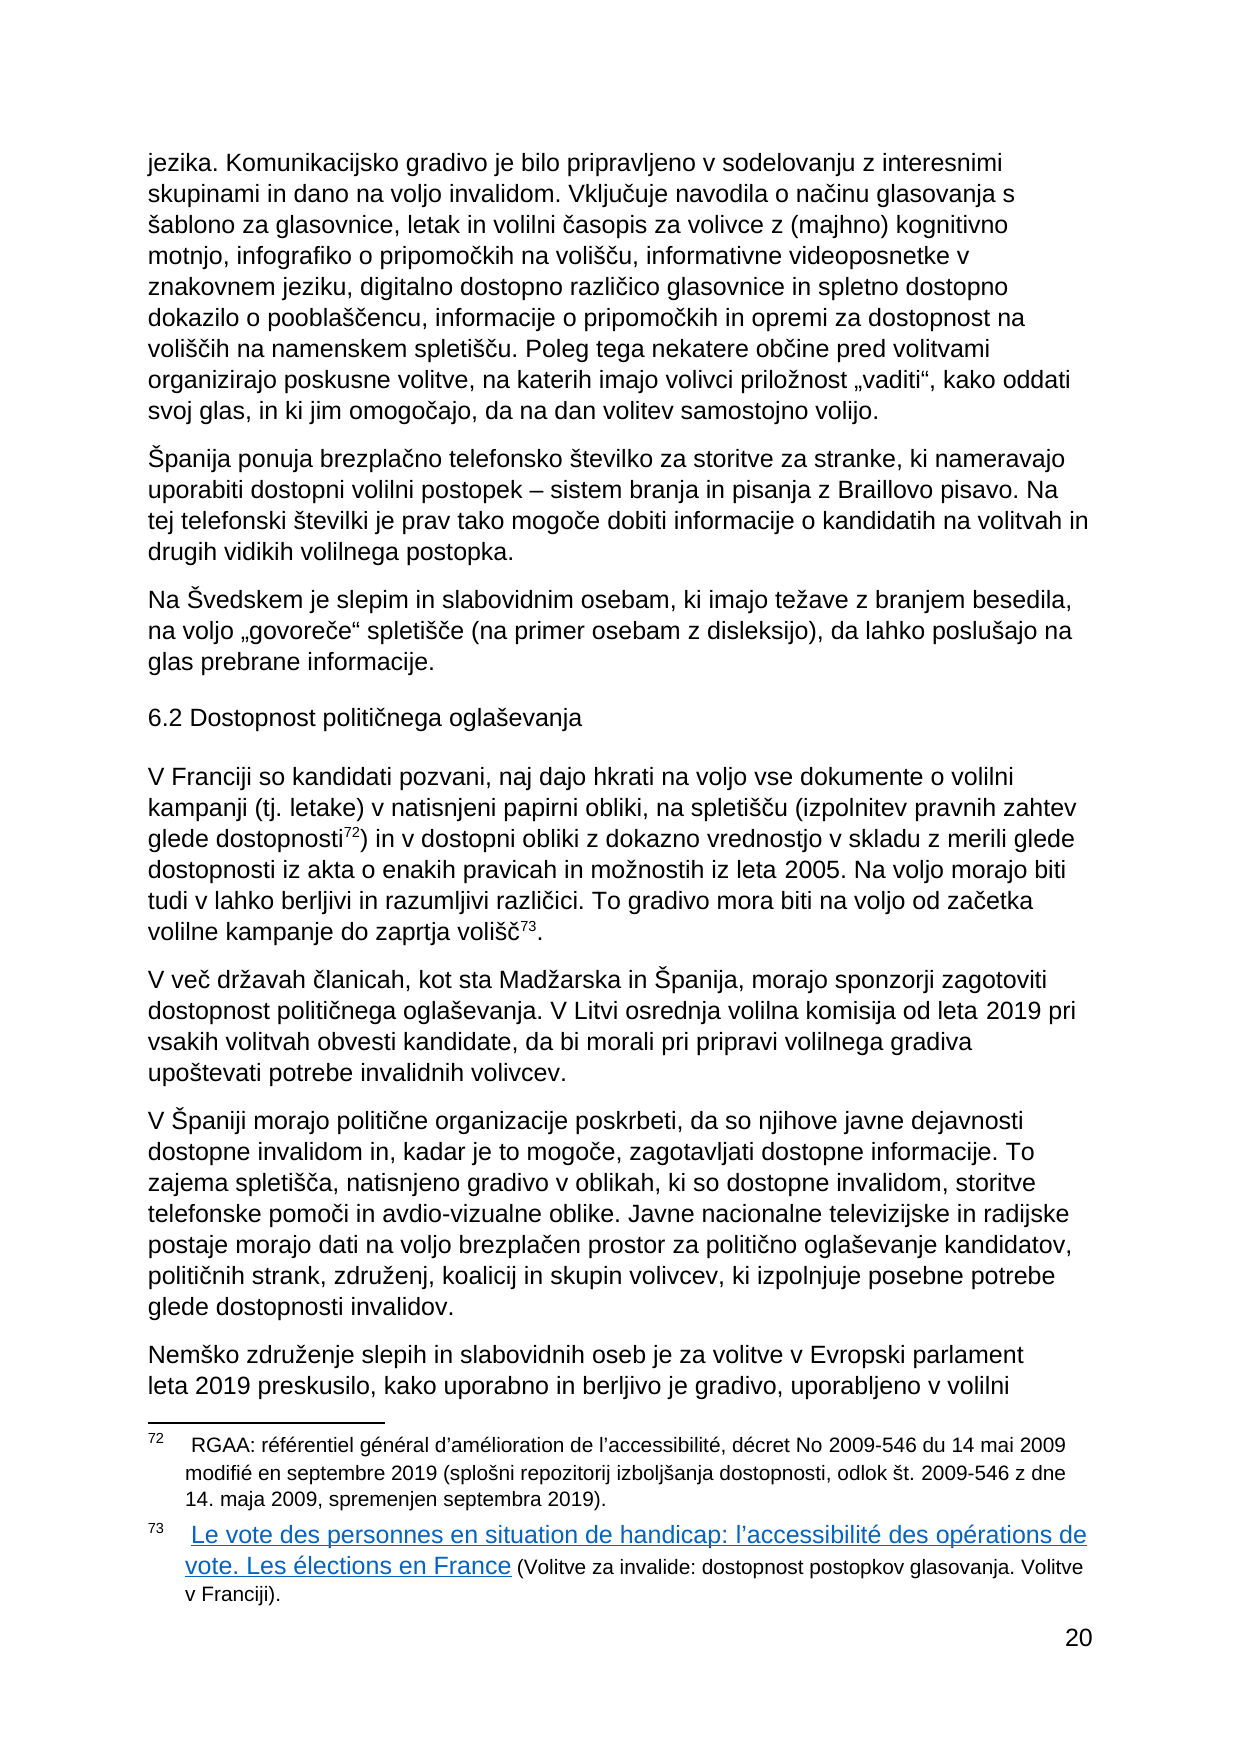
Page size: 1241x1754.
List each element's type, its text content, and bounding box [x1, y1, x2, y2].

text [148, 148, 1092, 425]
text V Španiji morajo politične organizacije poskrbeti, da so njihove javne dejavnosti dostopne invalidom in, kadar je to mogoče, zagotavljati dostopne informacije. To zajema spletišča, natisnjeno gradivo v oblikah, ki so dostopne invalidom, storitve telefonske pomoči in avdio-vizualne oblike. Javne nacionalne televizijske in radijske postaje morajo dati na voljo brezplačen prostor za politično oglaševanje kandidatov, političnih strank, združenj, koalicij in skupin volivcev, ki izpolnjuje posebne potrebe glede dostopnosti invalidov. [148, 1106, 1092, 1321]
text V Franciji so kandidati pozvani, naj dajo hkrati na voljo vse dokumente o volilni kampanji (tj. letake) v natisnjeni papirni obliki, na spletišču (izpolnitev pravnih zahtev glede dostopnosti) in v dostopni obliki z dokazno vrednostjo v skladu z merili glede dostopnosti iz akta o enakih pravicah in možnostih iz leta 2005. Na voljo morajo biti tudi v lahko berljivi in razumljivi različici. To gradivo mora biti na voljo od začetka volilne kampanje do zaprtja volišč. [148, 762, 1092, 946]
text V več državah članicah, kot sta Madžarska in Španija, morajo sponzorji zagotoviti dostopnost političnega oglaševanja. V Litvi osrednja volilna komisija od leta 2019 pri vsakih volitvah obvesti kandidate, da bi morali pri pripravi volilnega gradiva upoštevati potrebe invalidnih volivcev. [148, 965, 1092, 1087]
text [148, 1340, 1092, 1400]
text Na Švedskem je slepim in slabovidnim osebam, ki imajo težave z branjem besedila, na voljo „govoreče“ spletišče (na primer osebam z disleksijo), da lahko poslušajo na glas prebrane informacije. [148, 584, 1092, 675]
subtitle 6.2 Dostopnost političnega oglaševanja [148, 703, 1092, 731]
text Španija ponuja brezplačno telefonsko številko za storitve za stranke, ki nameravajo uporabiti dostopni volilni postopek – sistem branja in pisanja z Braillovo pisavo. Na tej telefonski številki je prav tako mogoče dobiti informacije o kandidatih na volitvah in drugih vidikih volilnega postopka. [148, 444, 1092, 566]
